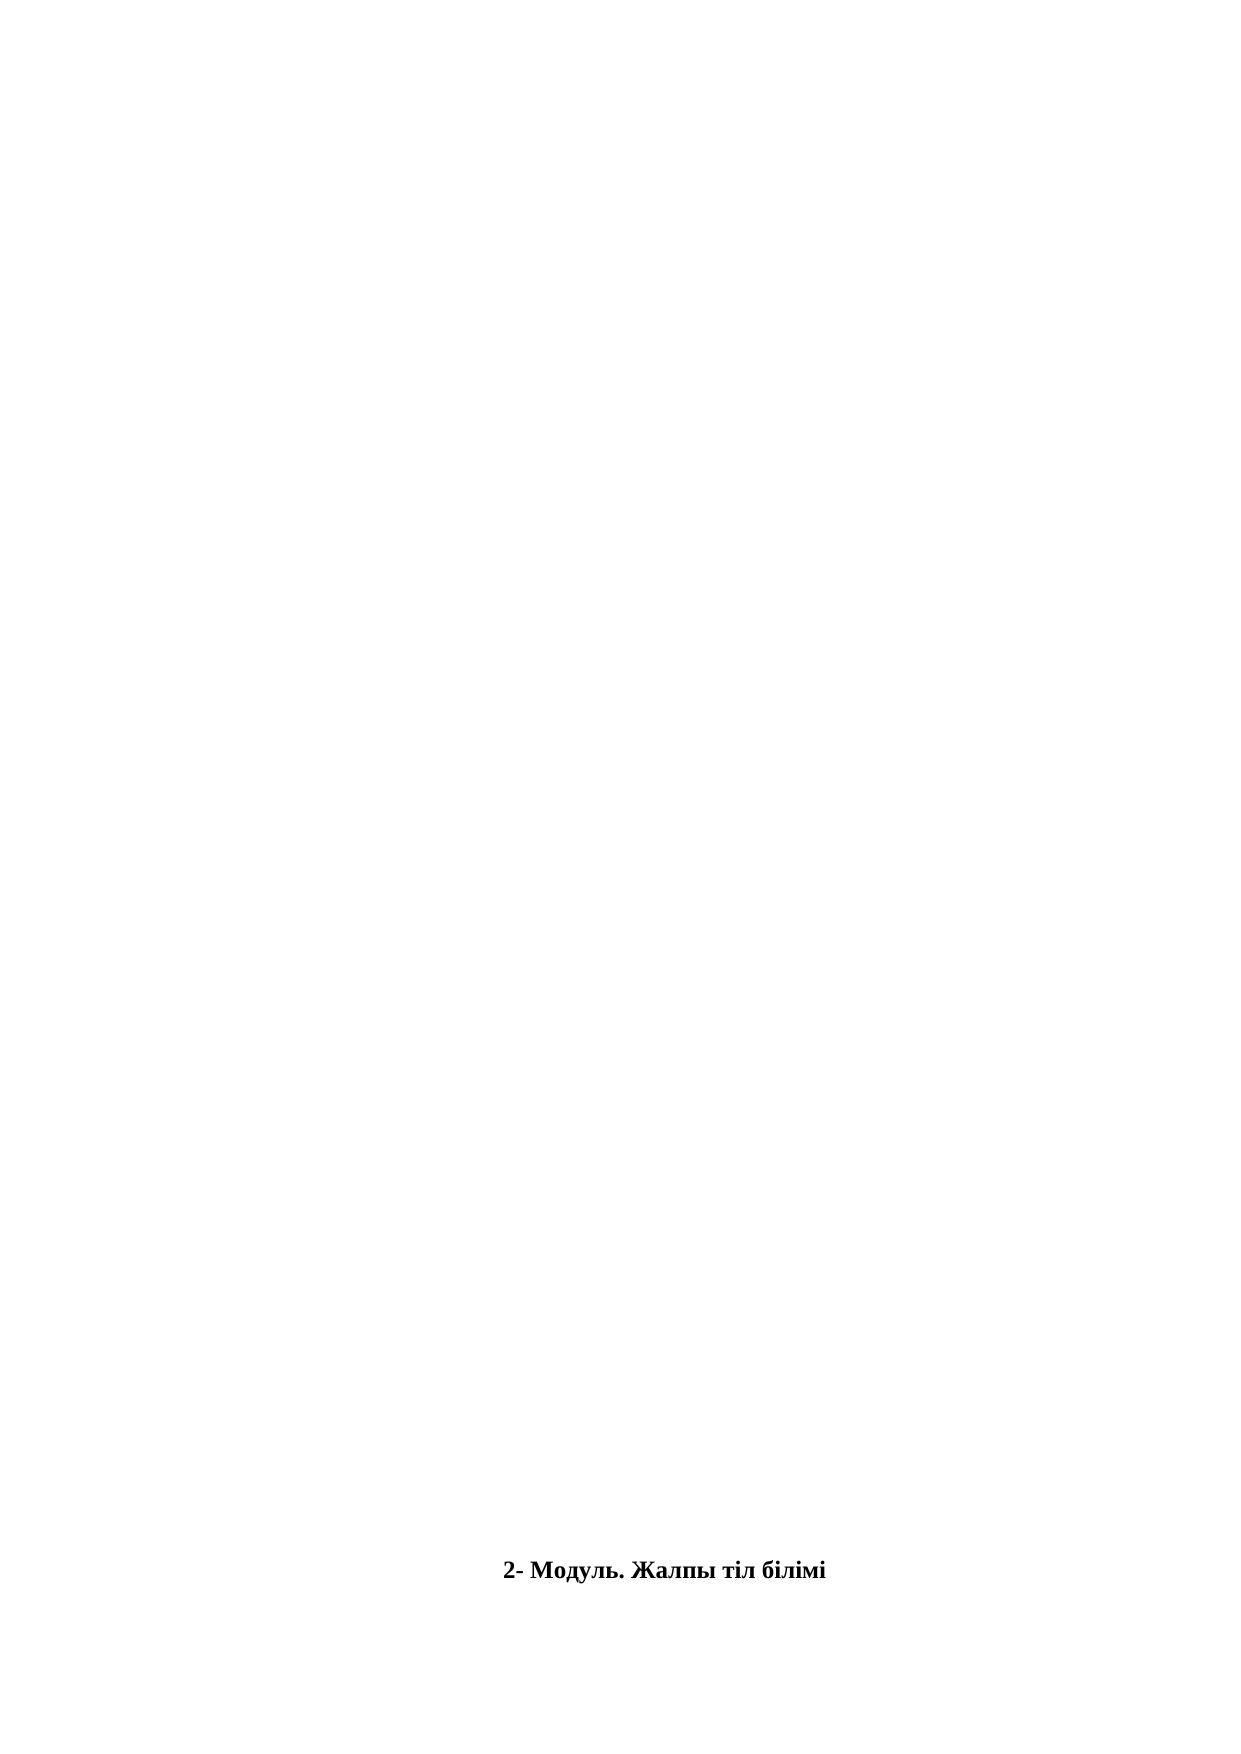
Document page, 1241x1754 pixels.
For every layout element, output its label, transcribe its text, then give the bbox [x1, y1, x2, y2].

list 2- Модуль. Жалпы тіл білімі [177, 1556, 1152, 1584]
